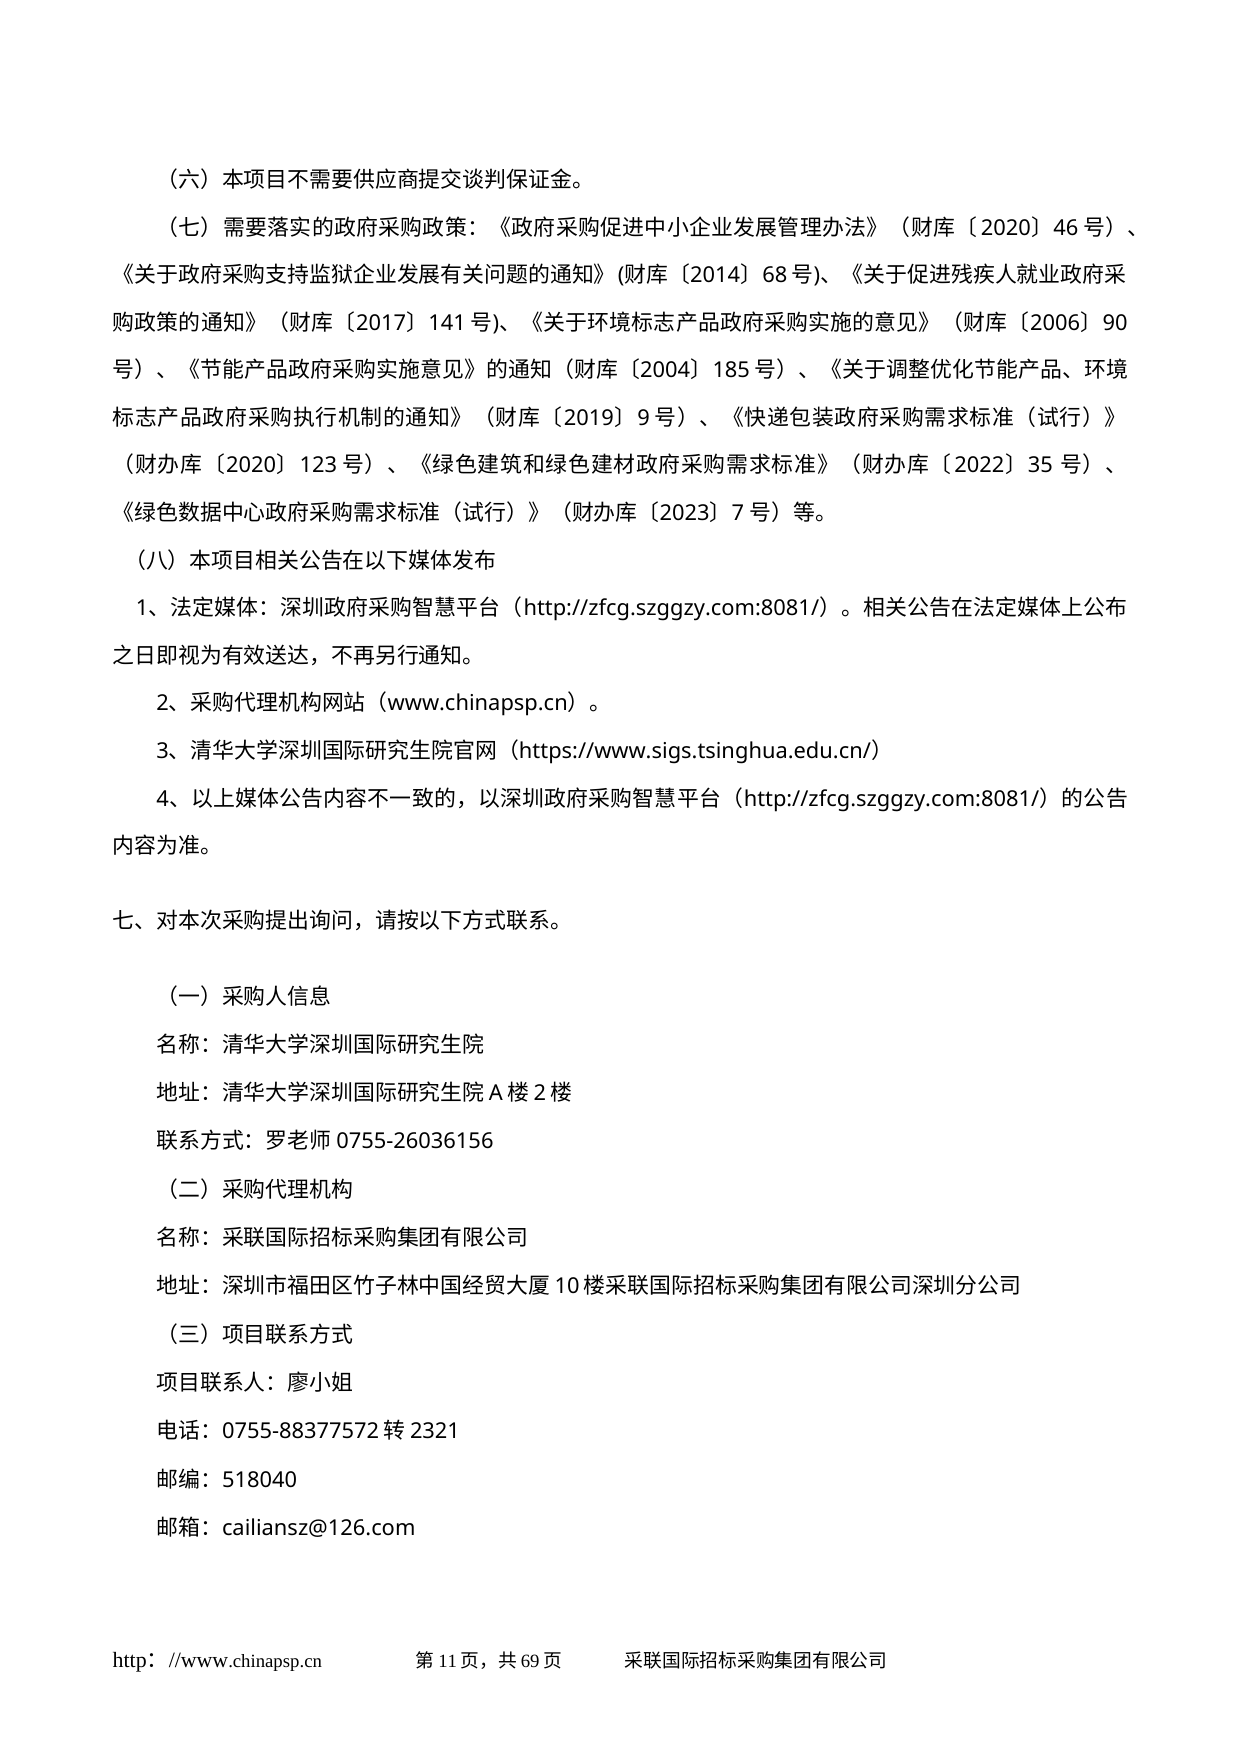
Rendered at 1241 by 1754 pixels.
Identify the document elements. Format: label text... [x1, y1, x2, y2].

text （二）采购代理机构 [112, 1172, 1128, 1204]
text 地址：清华大学深圳国际研究生院A楼2楼 [112, 1075, 1128, 1107]
text （六）本项目不需要供应商提交谈判保证金。 [112, 162, 1128, 194]
text （三）项目联系方式 [112, 1317, 1128, 1349]
text 邮编：518040 [112, 1462, 1128, 1494]
text （一）采购人信息 [112, 978, 1128, 1011]
text 邮箱：cailiansz@126.com [112, 1510, 1128, 1542]
subtitle 七、对本次采购提出询问，请按以下方式联系。 [112, 903, 1128, 935]
text 名称：采联国际招标采购集团有限公司 [112, 1220, 1128, 1252]
text 名称：清华大学深圳国际研究生院 [112, 1027, 1128, 1059]
text 2、采购代理机构网站（www.chinapsp.cn）。 [112, 685, 1128, 717]
text 4、以上媒体公告内容不一致的，以深圳政府采购智慧平台（http://zfcg.szggzy.com:8081/）的公告内容为准。 [112, 781, 1128, 860]
text 电话：0755-88377572转2321 [112, 1413, 1128, 1446]
text 3、清华大学深圳国际研究生院官网（https://www.sigs.tsinghua.edu.cn/） [112, 733, 1128, 765]
text 联系方式：罗老师 0755-26036156 [112, 1123, 1128, 1156]
text （七）需要落实的政府采购政策：《政府采购促进中小企业发展管理办法》（财库〔2020〕46号）、《关于政府采购支持监狱企业发展有关问题的通知》(财库〔2014〕68号)、《关于促进残疾人就业政府采购政策的通知》（财库〔2017〕141号)、《关于环境标志产品政府采购实施的意见》（财库〔2006〕90号）、《节能产品政府采购实施意见》的通知（财库〔2004〕185号）、《关于调整优化节能产品、环境标志产品政府采购执行机制的通知》（财库〔2019〕9号）、《快递包装政府采购需求标准（试行）》（财办库〔2020〕123号）、《绿色建筑和绿色建材政府采购需求标准》（财办库〔2022〕35 号）、《绿色数据中心政府采购需求标准（试行）》（财办库〔2023〕7 号）等。 （八）本项目相关公告在以下媒体发布 1、法定媒体：深圳政府采购智慧平台（http://zfcg.szggzy.com:8081/）。相关公告在法定媒体上公布之日即视为有效送达，不再另行通知。 [112, 209, 1128, 669]
text 项目联系人：廖小姐 [112, 1365, 1128, 1397]
text 地址：深圳市福田区竹子林中国经贸大厦10楼采联国际招标采购集团有限公司深圳分公司 [112, 1268, 1128, 1301]
